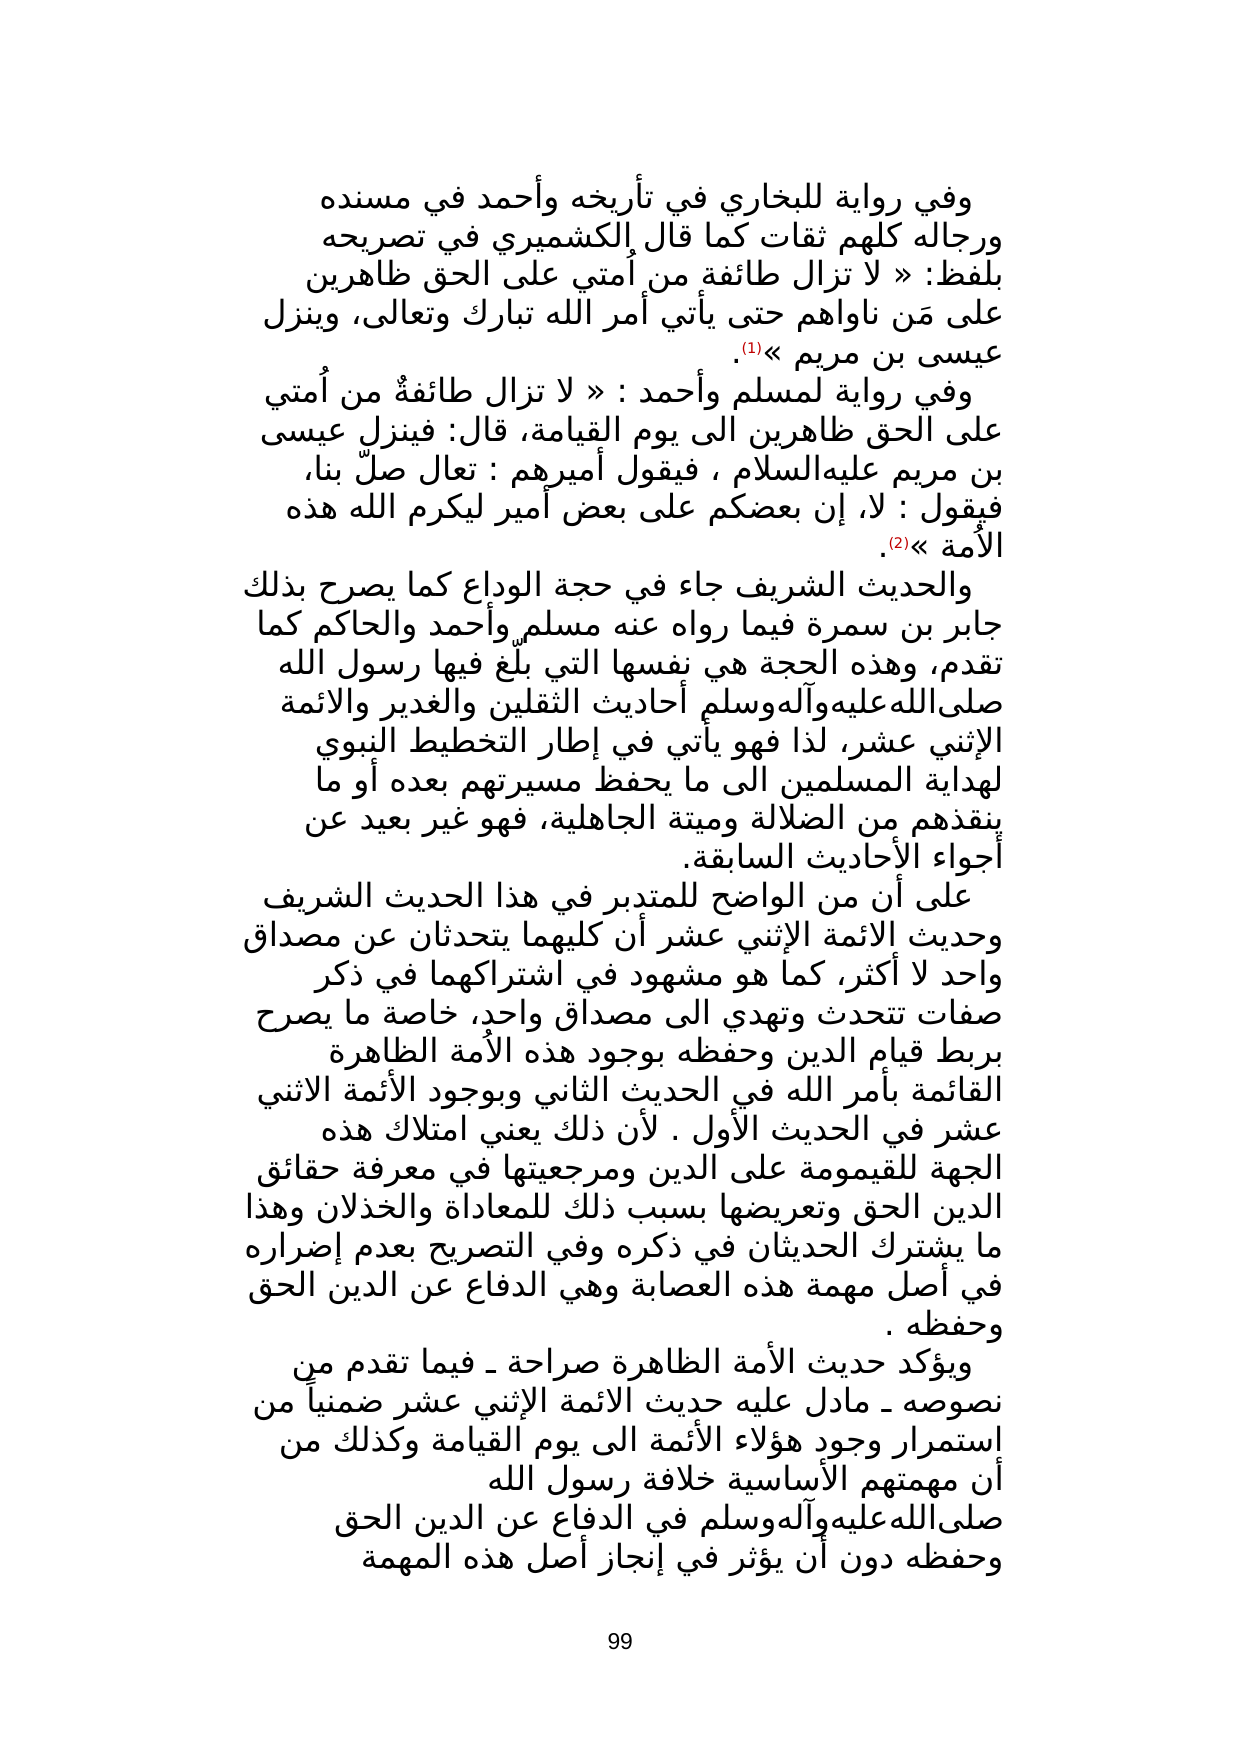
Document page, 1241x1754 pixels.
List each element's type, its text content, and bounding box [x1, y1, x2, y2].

text على أن من الواضح للمتدبر في هذا الحديث الشريف وحديث الائمة الإثني عشر أن كليهما يتحدثان عن مصداق واحد لا أكثر، كما هو مشهود في اشتراكهما في ذكر صفات تتحدث وتهدي الى مصداق واحد، خاصة ما يصرح بربط قيام الدين وحفظه بوجود هذه الاُمة الظاهرة القائمة بأمر الله في الحديث الثاني وبوجود الأئمة الاثني عشر في الحديث الأول . لأن ذلك يعني امتلاك هذه الجهة للقيمومة على الدين ومرجعيتها في معرفة حقائق الدين الحق وتعريضها بسبب ذلك للمعاداة والخذلان وهذا ما يشترك الحديثان في ذكره وفي التصريح بعدم إضراره في أصل مهمة هذه العصابة وهي الدفاع عن الدين الحق وحفظه . [236, 877, 1004, 1343]
text والحديث الشريف جاء في حجة الوداع كما يصرح بذلك جابر بن سمرة فيما رواه عنه مسلم وأحمد والحاكم كما تقدم، وهذه الحجة هي نفسها التي بلّغ فيها رسول الله صلى‌الله‌عليه‌وآله‌وسلم أحاديث الثقلين والغدير والائمة الإثني عشر، لذا فهو يأتي في إطار التخطيط النبوي لهداية المسلمين الى ما يحفظ مسيرتهم بعده أو ما ينقذهم من الضلالة وميتة الجاهلية، فهو غير بعيد عن أجواء الأحاديث السابقة. [236, 566, 1004, 877]
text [236, 1343, 1004, 1576]
text وفي رواية لمسلم وأحمد : « لا تزال طائفةٌ من اُمتي على الحق ظاهرين الى يوم القيامة، قال: فينزل عيسى بن مريم عليه‌السلام ، فيقول أميرهم : تعال صلّ بنا، فيقول : لا، إن بعضكم على بعض أمير ليكرم الله هذه الاُمة »(2). [236, 371, 1004, 566]
text وفي رواية للبخاري في تأريخه وأحمد في مسنده ورجاله كلهم ثقات كما قال الكشميري في تصريحه بلفظ: « لا تزال طائفة من اُمتي على الحق ظاهرين على مَن ناواهم حتى يأتي أمر الله تبارك وتعالى، وينزل عيسى بن مريم »(1). [236, 177, 1004, 371]
